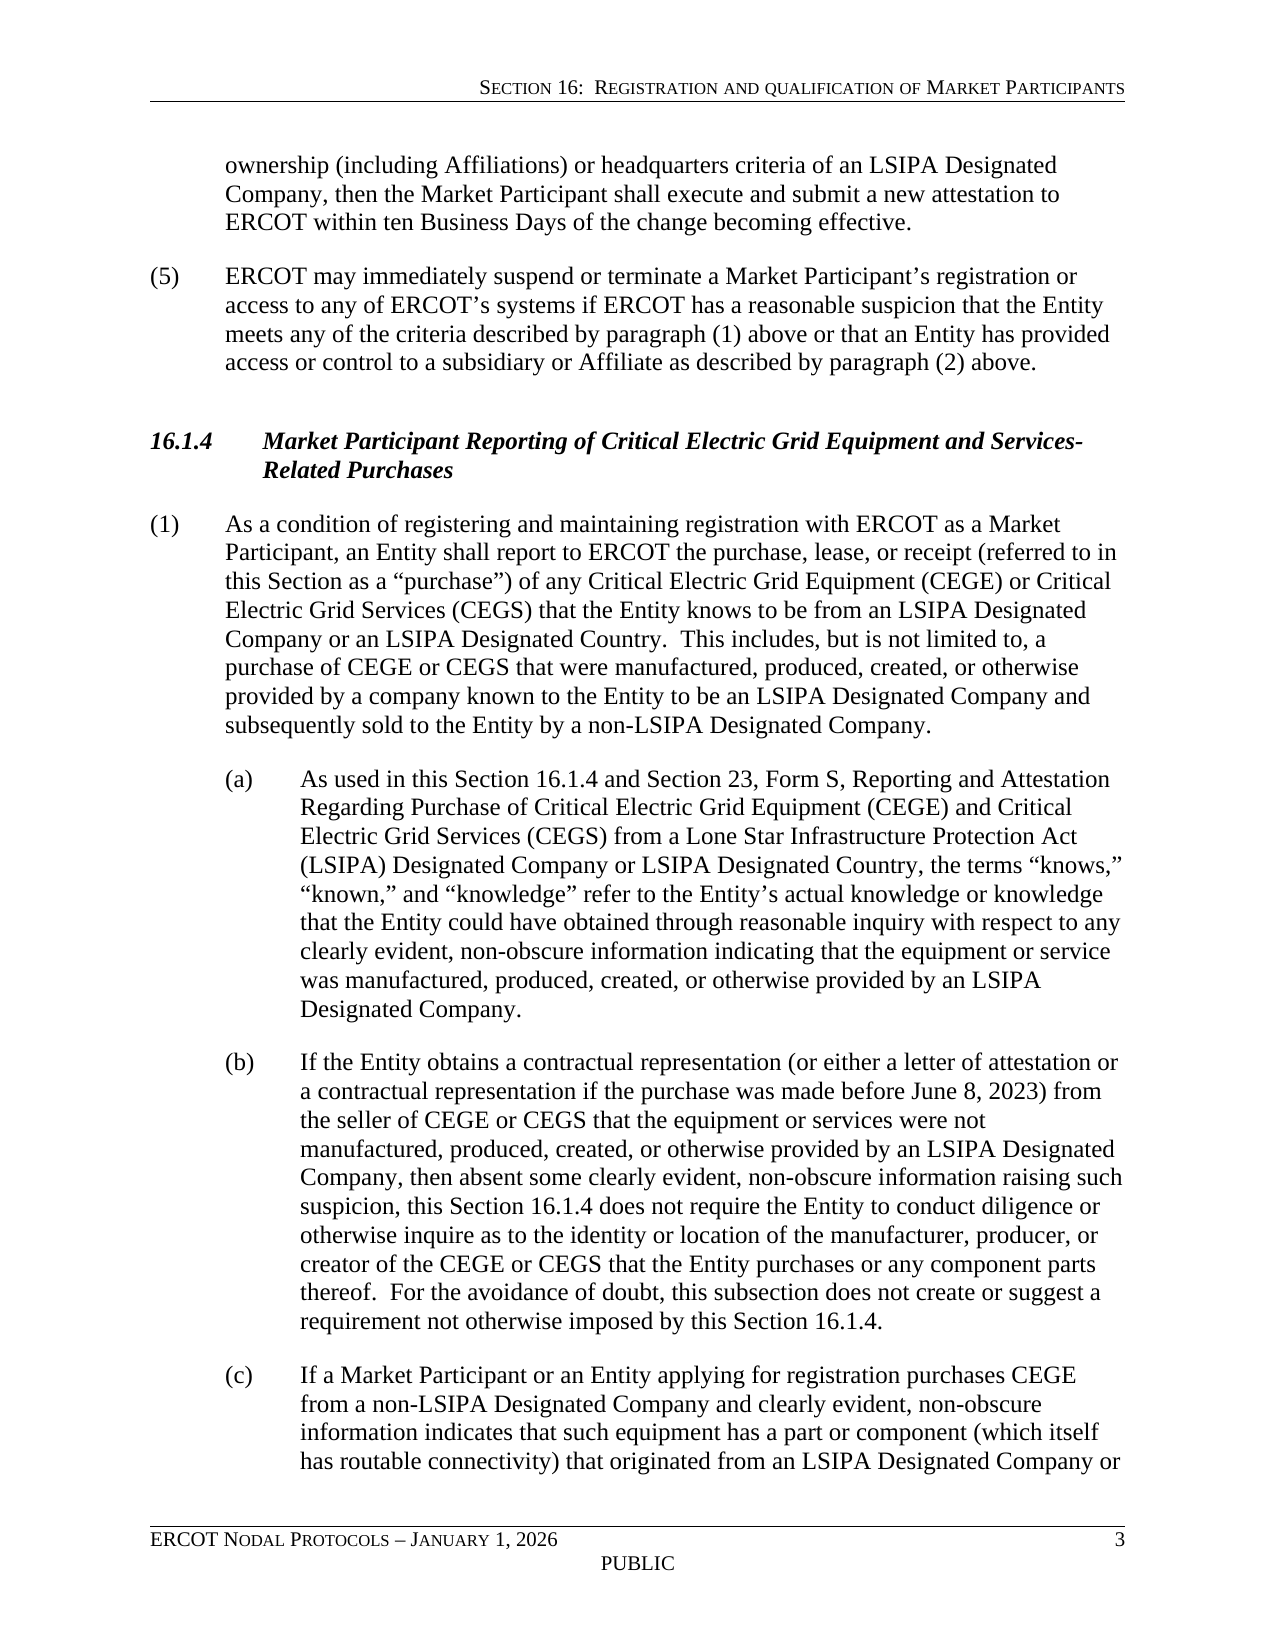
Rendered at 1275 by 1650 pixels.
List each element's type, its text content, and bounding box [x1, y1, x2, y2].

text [150, 150, 1125, 236]
text (b) If the Entity obtains a contractual representation (or either a letter of attestation or a contractual representation if the purchase was made before June 8, 2023) from the seller of CEGE or CEGS that the equipment or services were not manufactured, produced, created, or otherwise provided by an LSIPA Designated Company, then absent some clearly evident, non-obscure information raising such suspicion, this Section 16.1.4 does not require the Entity to conduct diligence or otherwise inquire as to the identity or location of the manufacturer, producer, or creator of the CEGE or CEGS that the Entity purchases or any component parts thereof. For the avoidance of doubt, this subsection does not create or suggest a requirement not otherwise imposed by this Section 16.1.4. [225, 1047, 1125, 1335]
text (5) ERCOT may immediately suspend or terminate a Market Participant’s registration or access to any of ERCOT’s systems if ERCOT has a reasonable suspicion that the Entity meets any of the criteria described by paragraph (1) above or that an Entity has provided access or control to a subsidiary or Affiliate as described by paragraph (2) above. [150, 261, 1125, 376]
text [225, 1360, 1125, 1475]
text (a) As used in this Section 16.1.4 and Section 23, Form S, Reporting and Attestation Regarding Purchase of Critical Electric Grid Equipment (CEGE) and Critical Electric Grid Services (CEGS) from a Lone Star Infrastructure Protection Act (LSIPA) Designated Company or LSIPA Designated Country, the terms “knows,” “known,” and “knowledge” refer to the Entity’s actual knowledge or knowledge that the Entity could have obtained through reasonable inquiry with respect to any clearly evident, non-obscure information indicating that the equipment or service was manufactured, produced, created, or otherwise provided by an LSIPA Designated Company. [225, 764, 1125, 1022]
text (1) As a condition of registering and maintaining registration with ERCOT as a Market Participant, an Entity shall report to ERCOT the purchase, lease, or receipt (referred to in this Section as a “purchase”) of any Critical Electric Grid Equipment (CEGE) or Critical Electric Grid Services (CEGS) that the Entity knows to be from an LSIPA Designated Company or an LSIPA Designated Country. This includes, but is not limited to, a purchase of CEGE or CEGS that were manufactured, produced, created, or otherwise provided by a company known to the Entity to be an LSIPA Designated Company and subsequently sold to the Entity by a non-LSIPA Designated Company. [150, 509, 1125, 739]
text 16.1.4 Market Participant Reporting of Critical Electric Grid Equipment and Services-Related Purchases [150, 426, 1125, 484]
